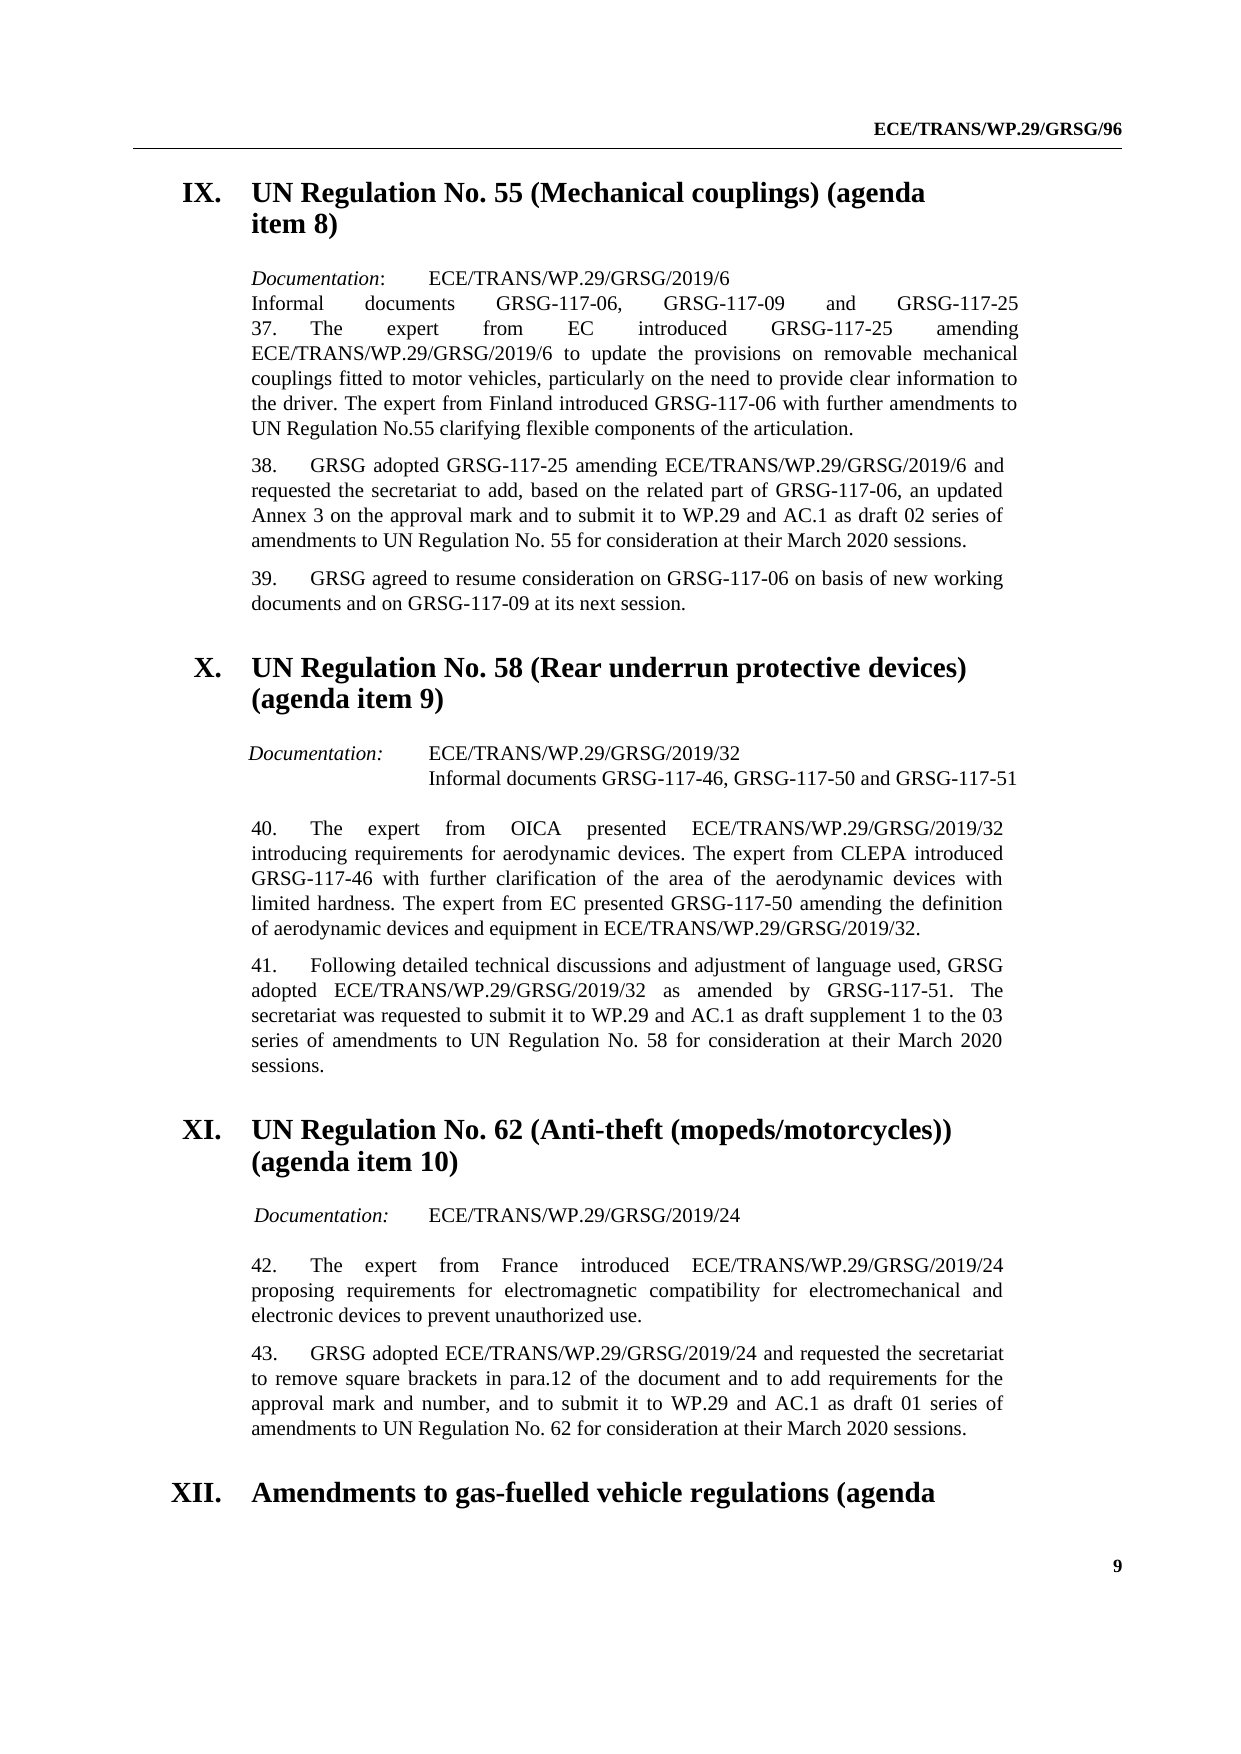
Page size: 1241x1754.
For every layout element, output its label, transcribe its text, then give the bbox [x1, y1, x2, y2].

text 40. The expert from OICA presented ECE/TRANS/WP.29/GRSG/2019/32 introducing requirements for aerodynamic devices. The expert from CLEPA introduced GRSG-117-46 with further clarification of the area of the aerodynamic devices with limited hardness. The expert from EC presented GRSG-117-50 amending the definition of aerodynamic devices and equipment in ECE/TRANS/WP.29/GRSG/2019/32. [251, 815, 1004, 940]
text 38. GRSG adopted GRSG-117-25 amending ECE/TRANS/WP.29/GRSG/2019/6 and requested the secretariat to add, based on the related part of GRSG-117-06, an updated Annex 3 on the approval mark and to submit it to WP.29 and AC.1 as draft 02 series of amendments to UN Regulation No. 55 for consideration at their March 2020 sessions. [251, 452, 1004, 552]
text XI. UN Regulation No. 62 (Anti-theft (mopeds/motorcycles)) (agenda item 10) [133, 1115, 1004, 1177]
text IX. UN Regulation No. 55 (Mechanical couplings) (agenda item 8) [133, 177, 1004, 240]
text 43. GRSG adopted ECE/TRANS/WP.29/GRSG/2019/24 and requested the secretariat to remove square brackets in para.12 of the document and to add requirements for the approval mark and number, and to submit it to WP.29 and AC.1 as draft 01 series of amendments to UN Regulation No. 62 for consideration at their March 2020 sessions. [251, 1340, 1004, 1440]
text 42. The expert from France introduced ECE/TRANS/WP.29/GRSG/2019/24 proposing requirements for electromagnetic compatibility for electromechanical and electronic devices to prevent unauthorized use. [251, 1252, 1004, 1327]
text Documentation: ECE/TRANS/WP.29/GRSG/2019/6 Informal documents GRSG-117-06, GRSG-117-09 and GRSG-117-25 37. The expert from EC introduced GRSG-117-25 amending ECE/TRANS/WP.29/GRSG/2019/6 to update the provisions on removable mechanical couplings fitted to motor vehicles, particularly on the need to provide clear information to the driver. The expert from Finland introduced GRSG-117-06 with further amendments to UN Regulation No.55 clarifying flexible components of the articulation. [251, 265, 1019, 440]
text X. UN Regulation No. 58 (Rear underrun protective devices) (agenda item 9) [133, 652, 1004, 715]
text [133, 1477, 1004, 1508]
text 41. Following detailed technical discussions and adjustment of language used, GRSG adopted ECE/TRANS/WP.29/GRSG/2019/32 as amended by GRSG-117-51. The secretariat was requested to submit it to WP.29 and AC.1 as draft supplement 1 to the 03 series of amendments to UN Regulation No. 58 for consideration at their March 2020 sessions. [251, 952, 1004, 1077]
text Documentation: ECE/TRANS/WP.29/GRSG/2019/32 Informal documents GRSG-117-46, GRSG-117-50 and GRSG-117-51 [248, 740, 1122, 790]
text Documentation: ECE/TRANS/WP.29/GRSG/2019/24 [254, 1202, 1006, 1252]
text 39. GRSG agreed to resume consideration on GRSG-117-06 on basis of new working documents and on GRSG-117-09 at its next session. [251, 565, 1004, 615]
